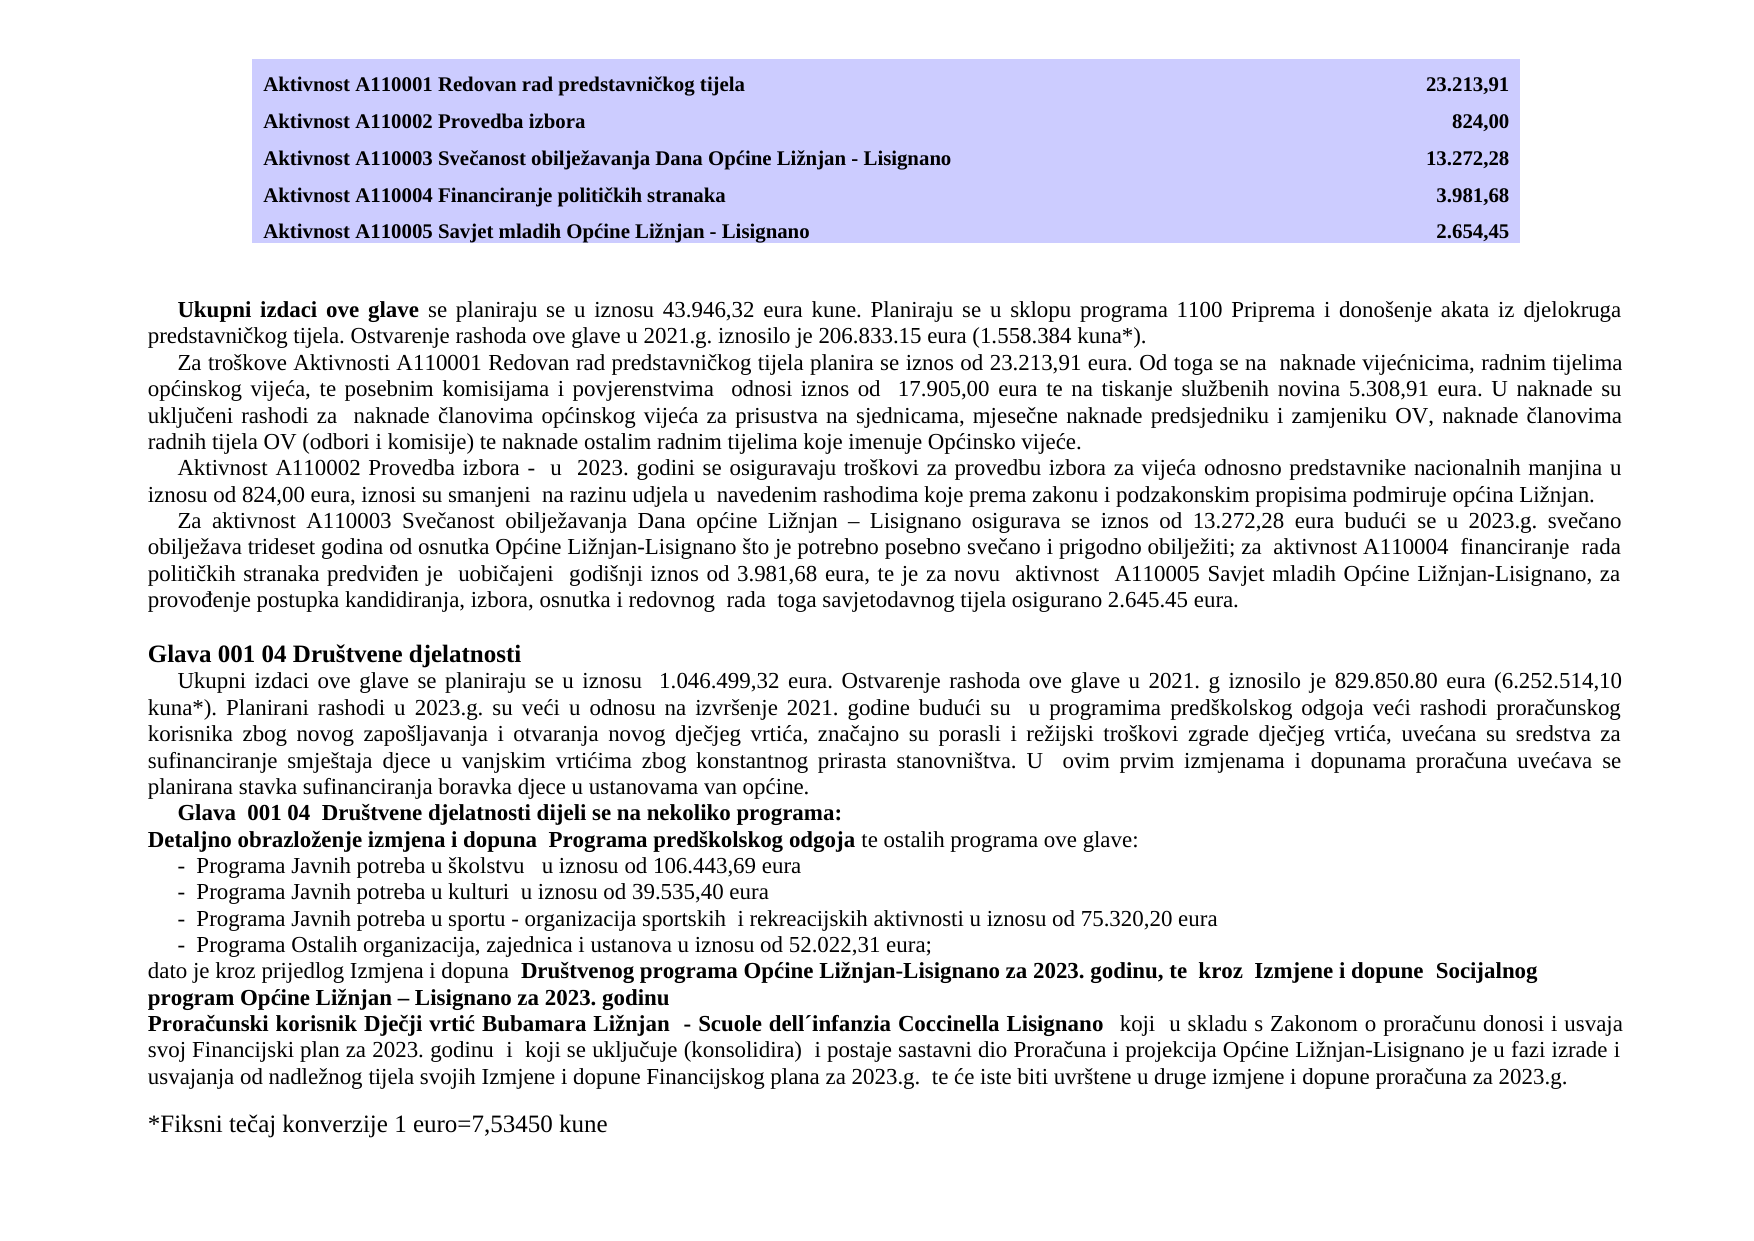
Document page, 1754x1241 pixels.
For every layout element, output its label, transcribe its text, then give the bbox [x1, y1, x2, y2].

text Za troškove Aktivnosti A110001 Redovan rad predstavničkog tijela planira se iznos od 23.213,91 eura. Od toga se na naknade vijećnicima, radnim tijelima općinskog vijeća, te posebnim komisijama i povjerenstvima odnosi iznos od 17.905,00 eura te na tiskanje službenih novina 5.308,91 eura. U naknade su uključeni rashodi za naknade članovima općinskog vijeća za prisustva na sjednicama, mjesečne naknade predsjedniku i zamjeniku OV, naknade članovima radnih tijela OV (odbori i komisije) te naknade ostalim radnim tijelima koje imenuje Općinsko vijeće. [148, 349, 1624, 454]
table_cell 824,00 [1314, 96, 1520, 133]
table_cell Aktivnost A110005 Savjet mladih Općine Ližnjan - Lisignano [252, 207, 1314, 243]
table_cell Aktivnost A110002 Provedba izbora [252, 96, 1314, 133]
table_cell 3.981,68 [1314, 170, 1520, 207]
table_cell Aktivnost A110001 Redovan rad predstavničkog tijela [252, 59, 1314, 96]
text Glava 001 04 Društvene djelatnosti dijeli se na nekoliko programa: [148, 799, 1624, 826]
text Ukupni izdaci ove glave se planiraju se u iznosu 43.946,32 eura kune. Planiraju se u sklopu programa 1100 Priprema i donošenje akata iz djelokruga predstavničkog tijela. Ostvarenje rashoda ove glave u 2021.g. iznosilo je 206.833.15 eura (1.558.384 kuna*). [148, 296, 1624, 349]
table_cell Aktivnost A110004 Financiranje političkih stranaka [252, 170, 1314, 207]
table_cell 2.654,45 [1314, 207, 1520, 243]
text Detaljno obrazloženje izmjena i dopuna Programa predškolskog odgoja te ostalih programa ove glave: [148, 826, 1624, 852]
text - Programa Ostalih organizacija, zajednica i ustanova u iznosu od 52.022,31 eura; [148, 931, 1624, 957]
text Glava 001 04 Društvene djelatnosti [148, 639, 1624, 668]
text dato je kroz prijedlog Izmjena i dopuna Društvenog programa Općine Ližnjan-Lisignano za 2023. godinu, te kroz Izmjene i dopune Socijalnog program Općine Ližnjan – Lisignano za 2023. godinu [148, 957, 1624, 1010]
text - Programa Javnih potreba u kulturi u iznosu od 39.535,40 eura [148, 878, 1624, 905]
text Ukupni izdaci ove glave se planiraju se u iznosu 1.046.499,32 eura. Ostvarenje rashoda ove glave u 2021. g iznosilo je 829.850.80 eura (6.252.514,10 kuna*). Planirani rashodi u 2023.g. su veći u odnosu na izvršenje 2021. godine budući su u programima predškolskog odgoja veći rashodi proračunskog korisnika zbog novog zapošljavanja i otvaranja novog dječjeg vrtića, značajno su porasli i režijski troškovi zgrade dječjeg vrtića, uvećana su sredstva za sufinanciranje smještaja djece u vanjskim vrtićima zbog konstantnog prirasta stanovništva. U ovim prvim izmjenama i dopunama proračuna uvećava se planirana stavka sufinanciranja boravka djece u ustanovama van općine. [148, 668, 1624, 799]
text Za aktivnost A110003 Svečanost obilježavanja Dana općine Ližnjan – Lisignano osigurava se iznos od 13.272,28 eura budući se u 2023.g. svečano obilježava trideset godina od osnutka Općine Ližnjan-Lisignano što je potrebno posebno svečano i prigodno obilježiti; za aktivnost A110004 financiranje rada političkih stranaka predviđen je uobičajeni godišnji iznos od 3.981,68 eura, te je za novu aktivnost A110005 Savjet mladih Općine Ližnjan-Lisignano, za provođenje postupka kandidiranja, izbora, osnutka i redovnog rada toga savjetodavnog tijela osigurano 2.645.45 eura. [148, 507, 1624, 612]
table_cell Aktivnost A110003 Svečanost obilježavanja Dana Općine Ližnjan - Lisignano [252, 133, 1314, 170]
text Proračunski korisnik Dječji vrtić Bubamara Ližnjan - Scuole dell´infanzia Coccinella Lisignano koji u skladu s Zakonom o proračunu donosi i usvaja svoj Financijski plan za 2023. godinu i koji se uključuje (konsolidira) i postaje sastavni dio Proračuna i projekcija Općine Ližnjan-Lisignano je u fazi izrade i usvajanja od nadležnog tijela svojih Izmjene i dopune Financijskog plana za 2023.g. te će iste biti uvrštene u druge izmjene i dopune proračuna za 2023.g. [148, 1010, 1624, 1089]
text - Programa Javnih potreba u sportu - organizacija sportskih i rekreacijskih aktivnosti u iznosu od 75.320,20 eura [148, 905, 1624, 931]
table_cell 13.272,28 [1314, 133, 1520, 170]
table_cell 23.213,91 [1314, 59, 1520, 96]
text Aktivnost A110002 Provedba izbora - u 2023. godini se osiguravaju troškovi za provedbu izbora za vijeća odnosno predstavnike nacionalnih manjina u iznosu od 824,00 eura, iznosi su smanjeni na razinu udjela u navedenim rashodima koje prema zakonu i podzakonskim propisima podmiruje općina Ližnjan. [148, 454, 1624, 507]
text - Programa Javnih potreba u školstvu u iznosu od 106.443,69 eura [148, 852, 1624, 878]
